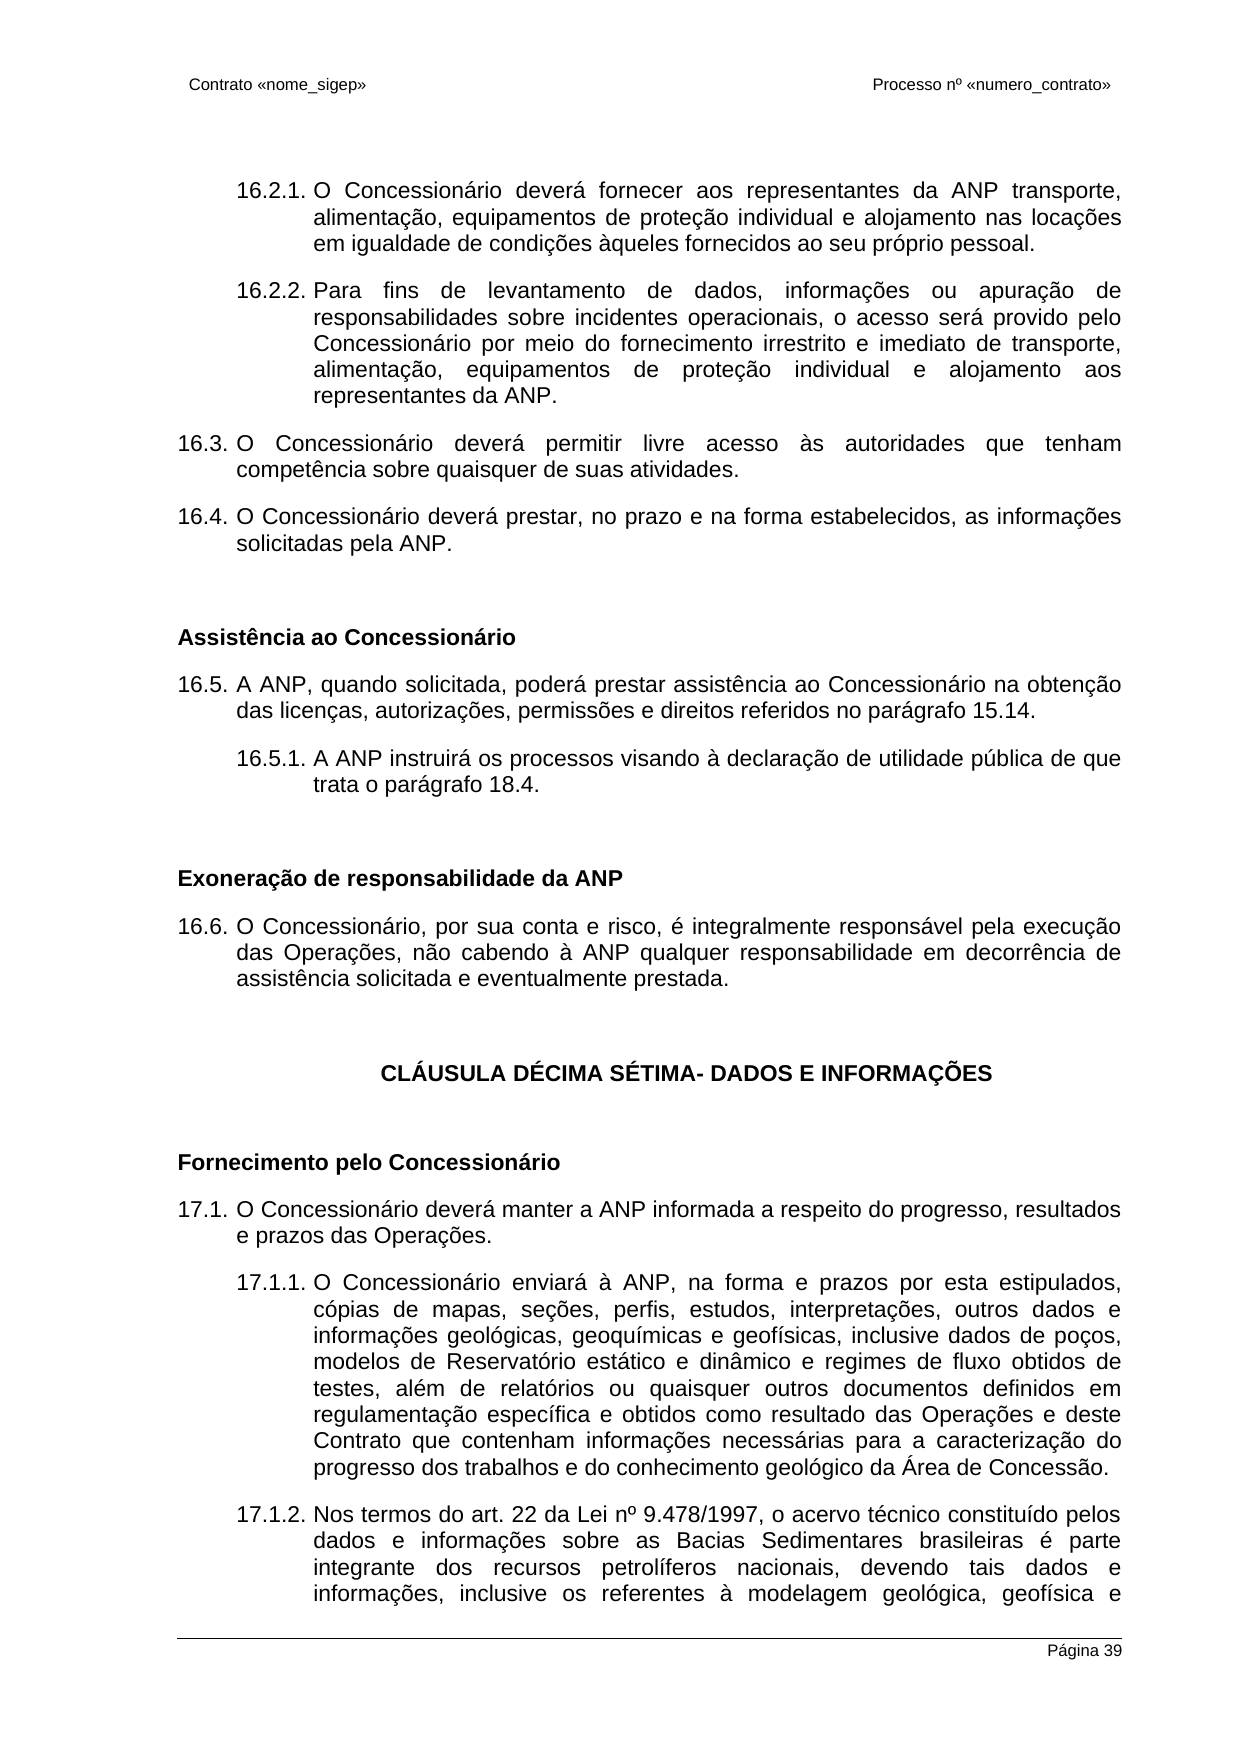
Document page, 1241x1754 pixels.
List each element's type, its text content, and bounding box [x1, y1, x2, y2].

text O Concessionário enviará à ANP, na forma e prazos por esta estipulados, cópias de mapas, seções, perfis, estudos, interpretações, outros dados e informações geológicas, geoquímicas e geofísicas, inclusive dados de poços, modelos de Reservatório estático e dinâmico e regimes de fluxo obtidos de testes, além de relatórios ou quaisquer outros documentos definidos em regulamentação específica e obtidos como resultado das Operações e deste Contrato que contenham informações necessárias para a caracterização do progresso dos trabalhos e do conhecimento geológico da Área de Concessão. [236, 1269, 1122, 1480]
text A ANP instruirá os processos visando à declaração de utilidade pública de que trata o parágrafo 18.4. [236, 745, 1122, 797]
text O Concessionário deverá fornecer aos representantes da ANP transporte, alimentação, equipamentos de proteção individual e alojamento nas locações em igualdade de condições àqueles fornecidos ao seu próprio pessoal. [236, 177, 1122, 256]
text O Concessionário deverá prestar, no prazo e na forma estabelecidos, as informações solicitadas pela ANP. [177, 503, 1122, 556]
text O Concessionário deverá manter a ANP informada a respeito do progresso, resultados e prazos das Operações. [177, 1196, 1122, 1248]
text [236, 1501, 1122, 1606]
text A ANP, quando solicitada, poderá prestar assistência ao Concessionário na obtenção das licenças, autorizações, permissões e direitos referidos no parágrafo 15.14. [177, 671, 1122, 724]
text Fornecimento pelo Concessionário [177, 1148, 1122, 1175]
text O Concessionário deverá permitir livre acesso às autoridades que tenham competência sobre quaisquer de suas atividades. [177, 430, 1122, 482]
text Assistência ao Concessionário [177, 624, 1122, 650]
text Cláusula Décima Sétima- dados e informações [177, 1060, 1122, 1086]
text Para fins de levantamento de dados, informações ou apuração de responsabilidades sobre incidentes operacionais, o acesso será provido pelo Concessionário por meio do fornecimento irrestrito e imediato de transporte, alimentação, equipamentos de proteção individual e alojamento aos representantes da ANP. [236, 277, 1122, 409]
text O Concessionário, por sua conta e risco, é integralmente responsável pela execução das Operações, não cabendo à ANP qualquer responsabilidade em decorrência de assistência solicitada e eventualmente prestada. [177, 913, 1122, 992]
text Exoneração de responsabilidade da ANP [177, 865, 1122, 892]
